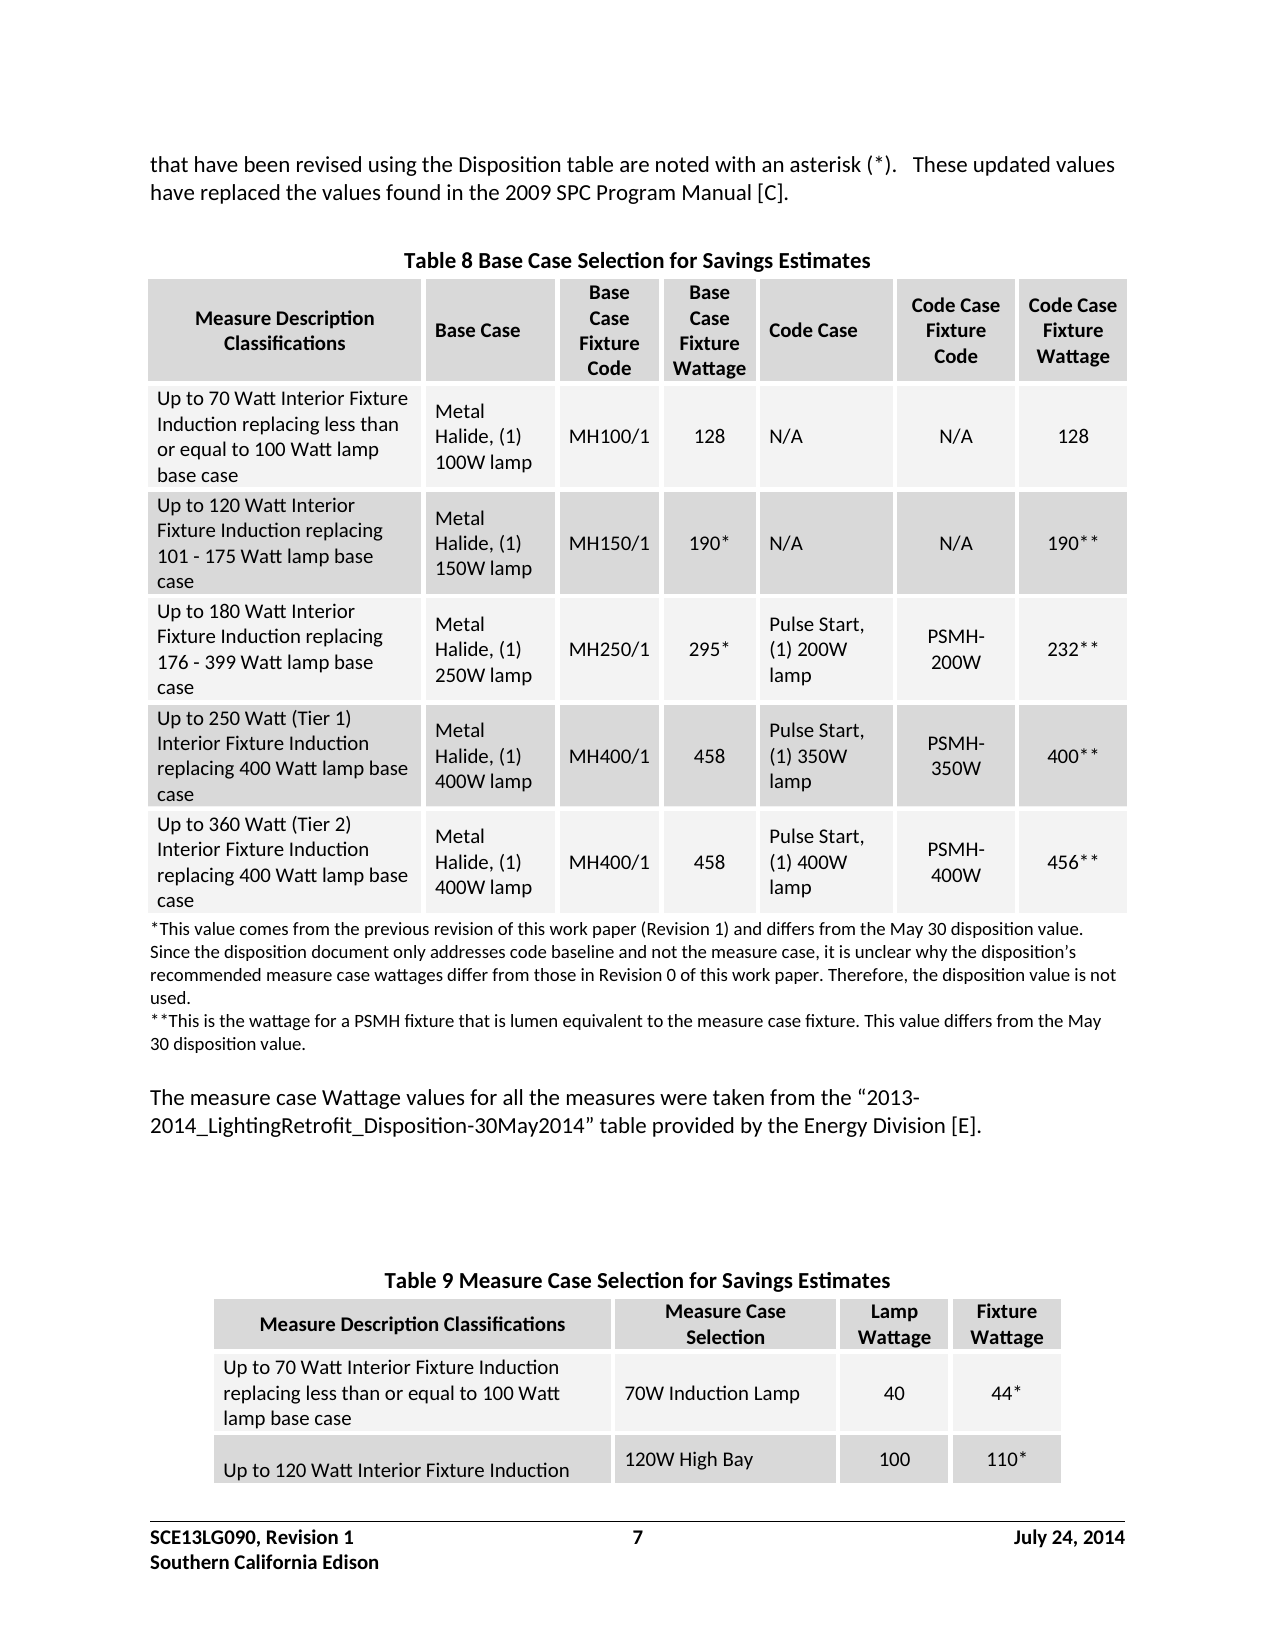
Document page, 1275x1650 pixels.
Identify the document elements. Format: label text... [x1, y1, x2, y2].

table_cell 100 [840, 1435, 948, 1483]
table_cell N/A [897, 386, 1015, 487]
text Table 8 Base Case Selection for Savings Estimates [150, 247, 1125, 274]
table_cell MH150/1 [560, 492, 659, 594]
table_cell PSMH-400W [897, 811, 1015, 913]
table_cell 190** [1019, 492, 1127, 594]
table_cell MH250/1 [560, 598, 659, 700]
table_header Code Case Fixture Code [897, 279, 1015, 381]
table_cell N/A [760, 386, 893, 487]
table_cell 128 [1019, 386, 1127, 487]
table_header Lamp Wattage [840, 1299, 948, 1349]
table_cell N/A [760, 492, 893, 594]
text The measure case Wattage values for all the measures were taken from the “2013-2014_LightingRetrofit_Disposition-30May2014” table provided by the Energy Division [E]. [150, 1083, 1125, 1139]
table_header Base Case [426, 279, 555, 381]
table_cell MH100/1 [560, 386, 659, 487]
table_cell 456** [1019, 811, 1127, 913]
table_cell MH400/1 [560, 811, 659, 913]
text *This value comes from the previous revision of this work paper (Revision 1) and differs from the May 30 disposition value. Since the disposition document only addresses code baseline and not the measure case, it is unclear why the disposition’s recommended measure case wattages differ from those in Revision 0 of this work paper. Therefore, the disposition value is not used. [150, 917, 1125, 1009]
table_cell Metal Halide, (1) 100W lamp [426, 386, 555, 487]
table_cell MH400/1 [560, 705, 659, 806]
table_cell 120W High Bay Induction Fixture [615, 1435, 836, 1483]
table_cell 70W Induction Lamp [615, 1354, 836, 1431]
text **This is the wattage for a PSMH fixture that is lumen equivalent to the measure case fixture. This value differs from the May 30 disposition value. [150, 1009, 1125, 1055]
table_cell 40 [840, 1354, 948, 1431]
text Table 9 Measure Case Selection for Savings Estimates [150, 1266, 1125, 1294]
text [150, 150, 1125, 206]
table_cell N/A [897, 492, 1015, 594]
table_cell Pulse Start, (1) 400W lamp [760, 811, 893, 913]
table_cell Pulse Start, (1) 200W lamp [760, 598, 893, 700]
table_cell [214, 1435, 611, 1483]
table_cell Up to 250 Watt (Tier 1) Interior Fixture Induction replacing 400 Watt lamp base case [148, 705, 421, 806]
table_cell 458 [664, 705, 756, 806]
table_header Measure Description Classifications [214, 1299, 611, 1349]
table_header Code Case Fixture Wattage [1019, 279, 1127, 381]
table_cell Metal Halide, (1) 250W lamp [426, 598, 555, 700]
table_header Measure Case Selection [615, 1299, 836, 1349]
table_header Base Case Fixture Code [560, 279, 659, 381]
table_cell PSMH-350W [897, 705, 1015, 806]
table_cell 295* [664, 598, 756, 700]
table_cell 44* [953, 1354, 1061, 1431]
table_cell Up to 120 Watt Interior Fixture Induction replacing 101 - 175 Watt lamp base case [148, 492, 421, 594]
table_cell 190* [664, 492, 756, 594]
table_cell PSMH-200W [897, 598, 1015, 700]
table_cell Up to 360 Watt (Tier 2) Interior Fixture Induction replacing 400 Watt lamp base case [148, 811, 421, 913]
table_cell Up to 70 Watt Interior Fixture Induction replacing less than or equal to 100 Watt lamp base case [214, 1354, 611, 1431]
table_header Measure Description Classifications [148, 279, 421, 381]
table_header Fixture Wattage [953, 1299, 1061, 1349]
table_cell Metal Halide, (1) 150W lamp [426, 492, 555, 594]
table_header Code Case [760, 279, 893, 381]
table_header Base Case Fixture Wattage [664, 279, 756, 381]
table_cell 128 [664, 386, 756, 487]
table_cell 232** [1019, 598, 1127, 700]
table_cell 110* [953, 1435, 1061, 1483]
table_cell Up to 180 Watt Interior Fixture Induction replacing 176 - 399 Watt lamp base case [148, 598, 421, 700]
table_cell Metal Halide, (1) 400W lamp [426, 705, 555, 806]
table_cell Pulse Start, (1) 350W lamp [760, 705, 893, 806]
table_cell 400** [1019, 705, 1127, 806]
table_cell 458 [664, 811, 756, 913]
table_cell Metal Halide, (1) 400W lamp [426, 811, 555, 913]
table_cell Up to 70 Watt Interior Fixture Induction replacing less than or equal to 100 Watt lamp base case [148, 386, 421, 487]
